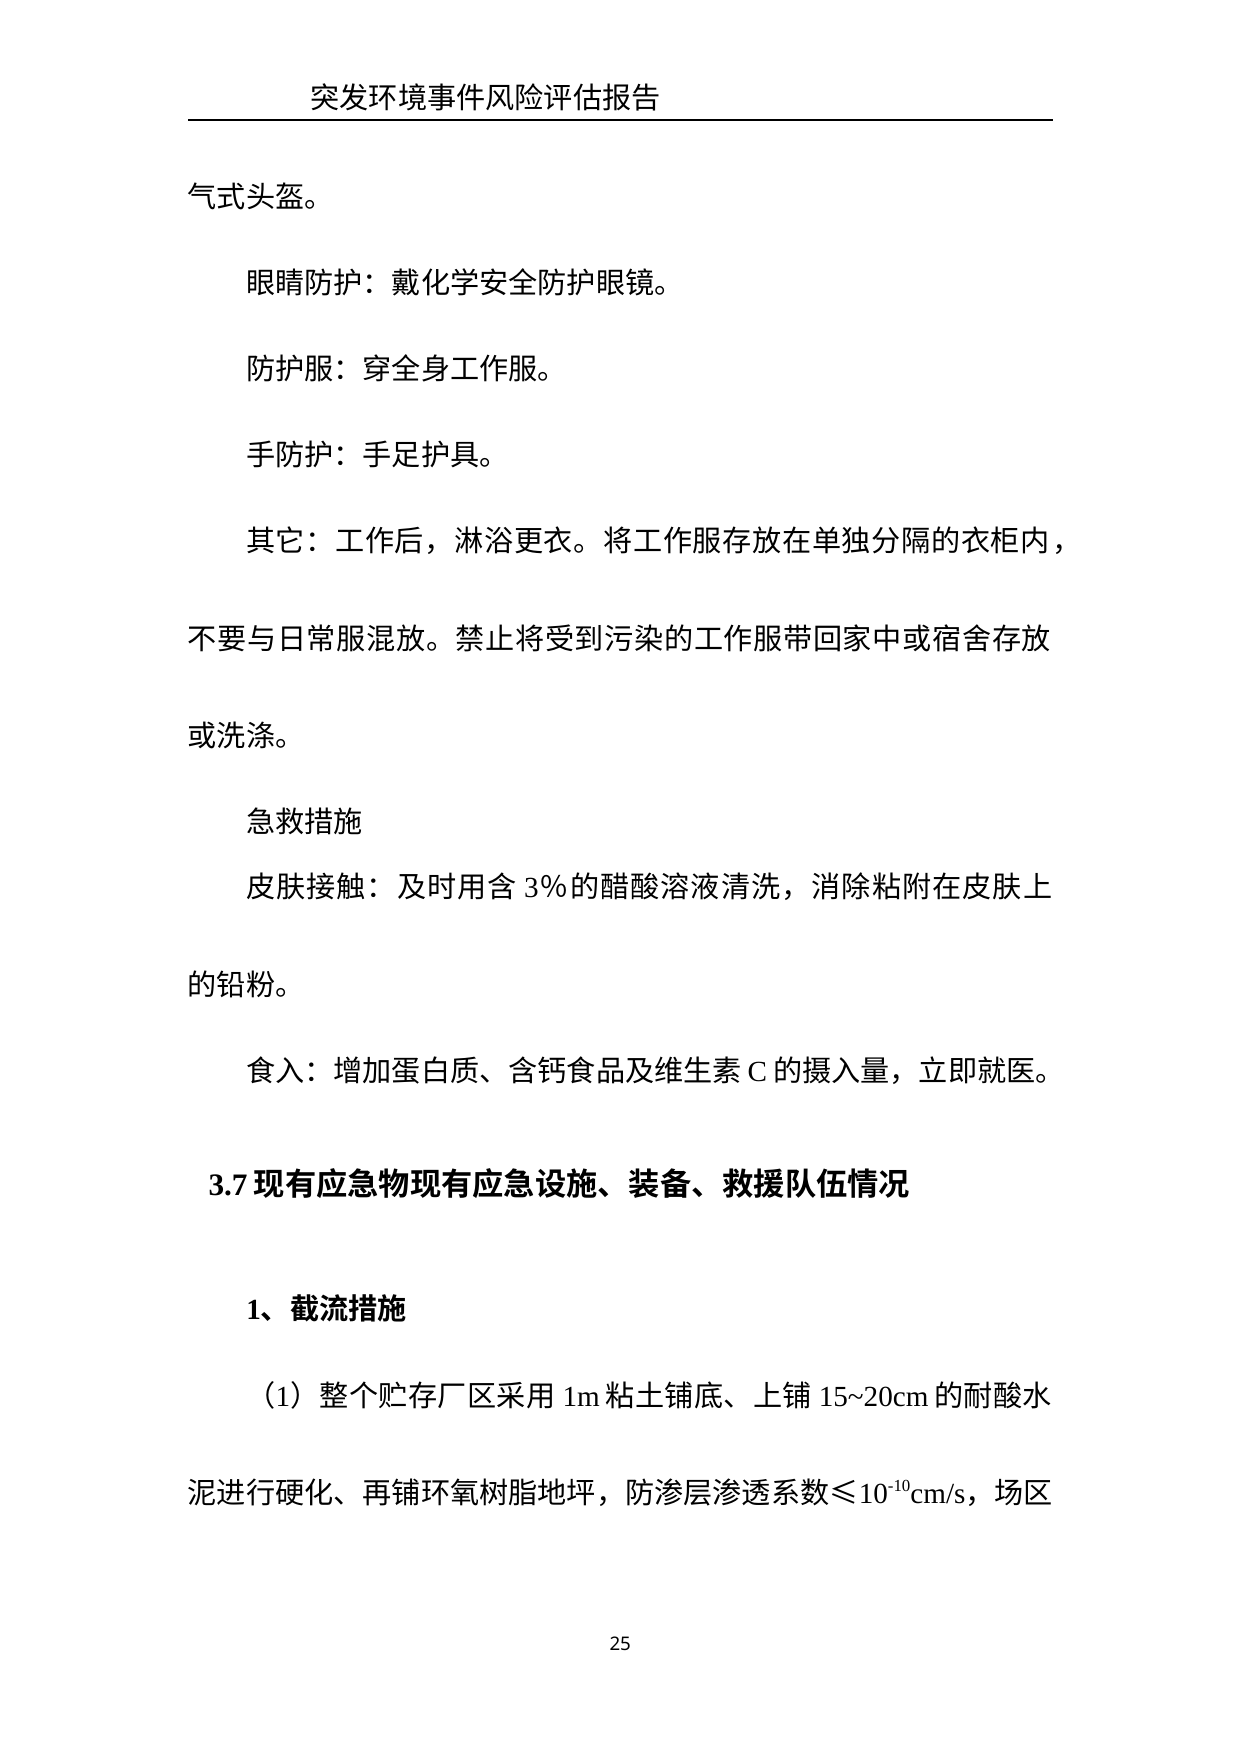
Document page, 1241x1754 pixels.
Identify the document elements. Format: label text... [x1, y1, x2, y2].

text 防护服：穿全身工作服。 [187, 334, 1053, 399]
text 1、截流措施 [187, 1274, 1053, 1339]
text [187, 162, 1053, 227]
text 急救措施 [187, 788, 1053, 853]
text 皮肤接触：及时用含3％的醋酸溶液清洗，消除粘附在皮肤上的铅粉。 [187, 853, 1053, 1015]
text 手防护：手足护具。 [187, 420, 1053, 485]
text 眼睛防护：戴化学安全防护眼镜。 [187, 248, 1053, 313]
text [187, 1361, 1053, 1523]
text 其它：工作后，淋浴更衣。将工作服存放在单独分隔的衣柜内，不要与日常服混放。禁止将受到污染的工作服带回家中或宿舍存放或洗涤。 [187, 507, 1053, 767]
text 食入：增加蛋白质、含钙食品及维生素C的摄入量，立即就医。 [187, 1036, 1053, 1101]
subtitle 3.7现有应急物现有应急设施、装备、救援队伍情况 [187, 1149, 1053, 1214]
